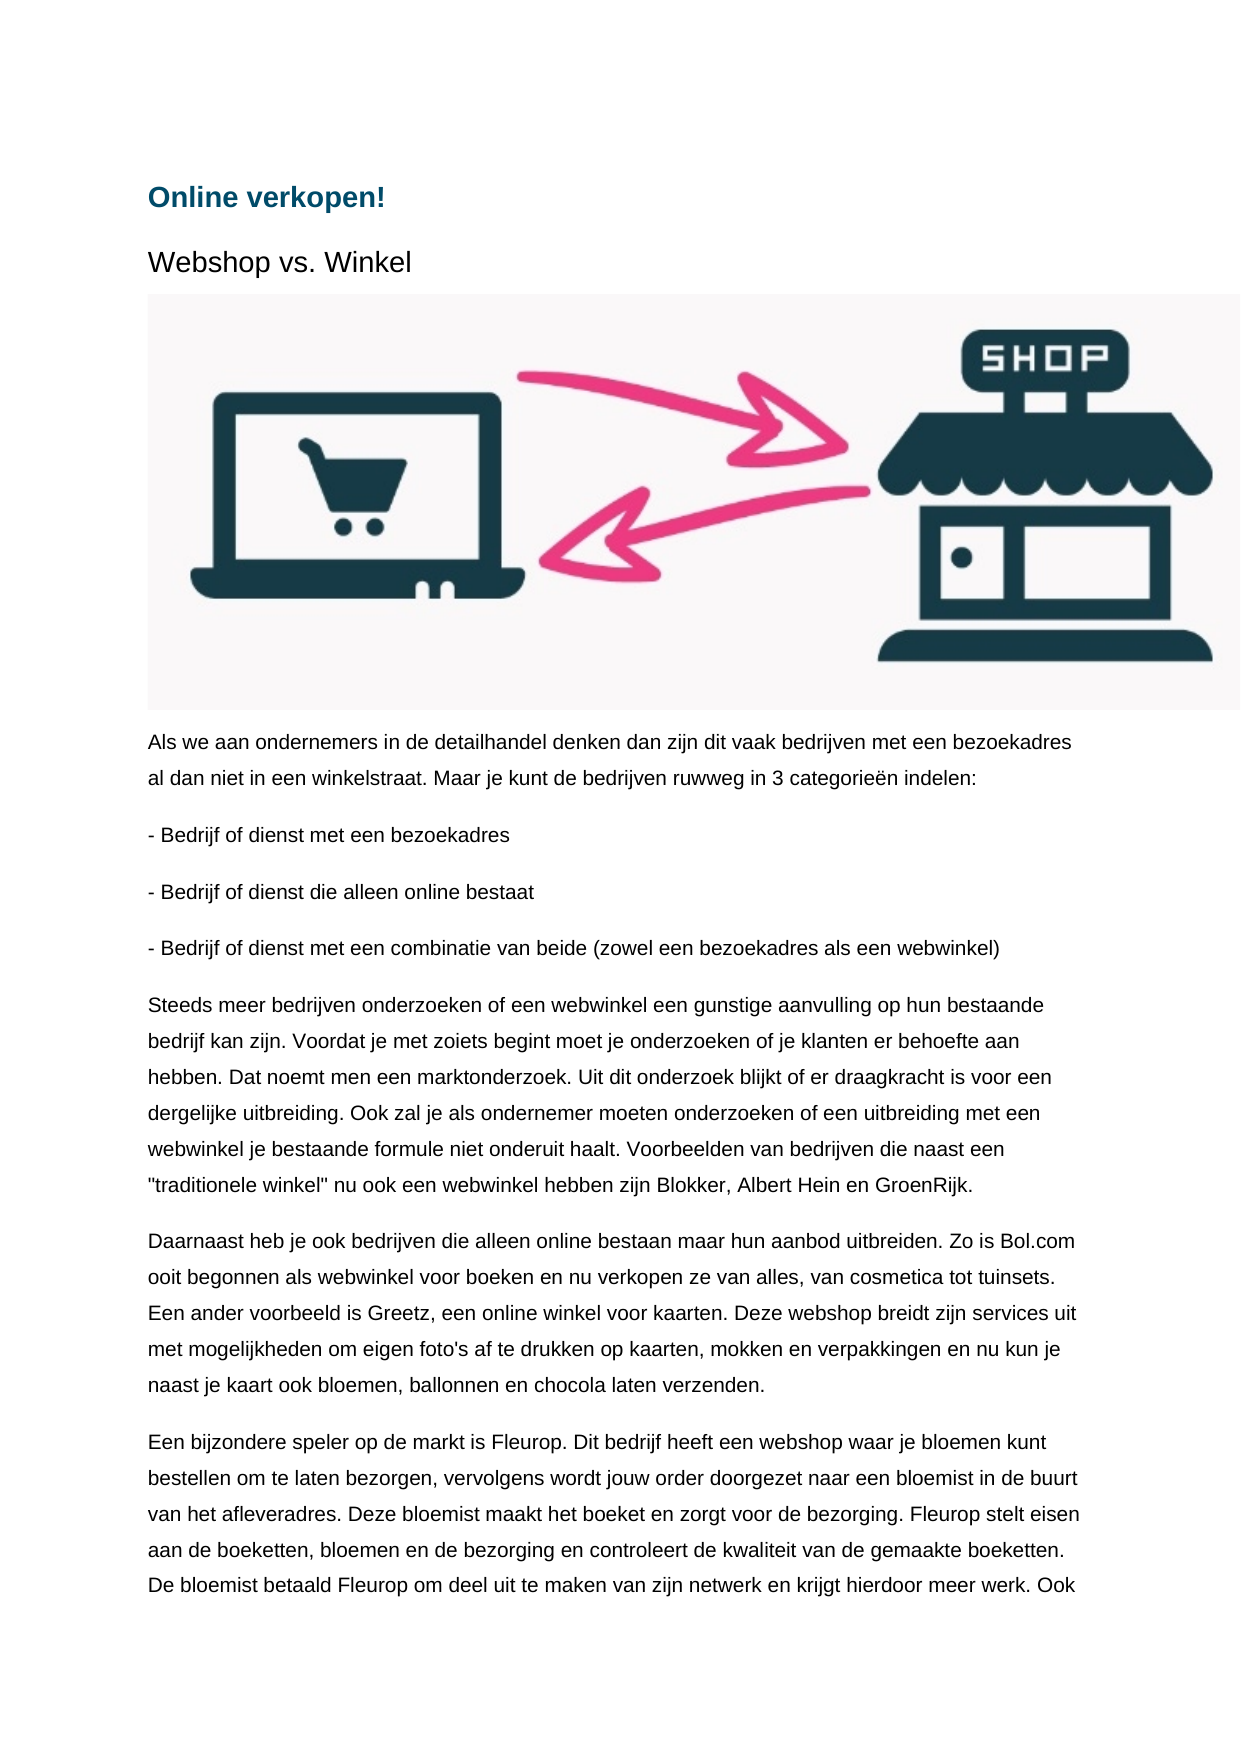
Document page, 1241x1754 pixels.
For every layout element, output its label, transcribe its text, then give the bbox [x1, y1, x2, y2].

text - Bedrijf of dienst met een bezoekadres [148, 823, 1093, 847]
picture [147, 294, 1241, 710]
text - Bedrijf of dienst die alleen online bestaat [148, 879, 1093, 903]
text Daarnaast heb je ook bedrijven die alleen online bestaan maar hun aanbod uitbreiden. Zo is Bol.com ooit begonnen als webwinkel voor boeken en nu verkopen ze van alles, van cosmetica tot tuinsets. Een ander voorbeeld is Greetz, een online winkel voor kaarten. Deze webshop breidt zijn services uit met mogelijkheden om eigen foto's af te drukken op kaarten, mokken en verpakkingen en nu kun je naast je kaart ook bloemen, ballonnen en chocola laten verzenden. [148, 1229, 1093, 1397]
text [148, 1429, 1093, 1597]
text Online verkopen! [148, 163, 1093, 213]
text Webshop vs. Winkel [148, 229, 1093, 279]
text - Bedrijf of dienst met een combinatie van beide (zowel een bezoekadres als een webwinkel) [148, 936, 1093, 960]
text Steeds meer bedrijven onderzoeken of een webwinkel een gunstige aanvulling op hun bestaande bedrijf kan zijn. Voordat je met zoiets begint moet je onderzoeken of je klanten er behoefte aan hebben. Dat noemt men een marktonderzoek. Uit dit onderzoek blijkt of er draagkracht is voor een dergelijke uitbreiding. Ook zal je als ondernemer moeten onderzoeken of een uitbreiding met een webwinkel je bestaande formule niet onderuit haalt. Voorbeelden van bedrijven die naast een "traditionele winkel" nu ook een webwinkel hebben zijn Blokker, Albert Hein en GroenRijk. [148, 993, 1093, 1196]
text Als we aan ondernemers in de detailhandel denken dan zijn dit vaak bedrijven met een bezoekadres al dan niet in een winkelstraat. Maar je kunt de bedrijven ruwweg in 3 categorieën indelen: [148, 730, 1093, 790]
